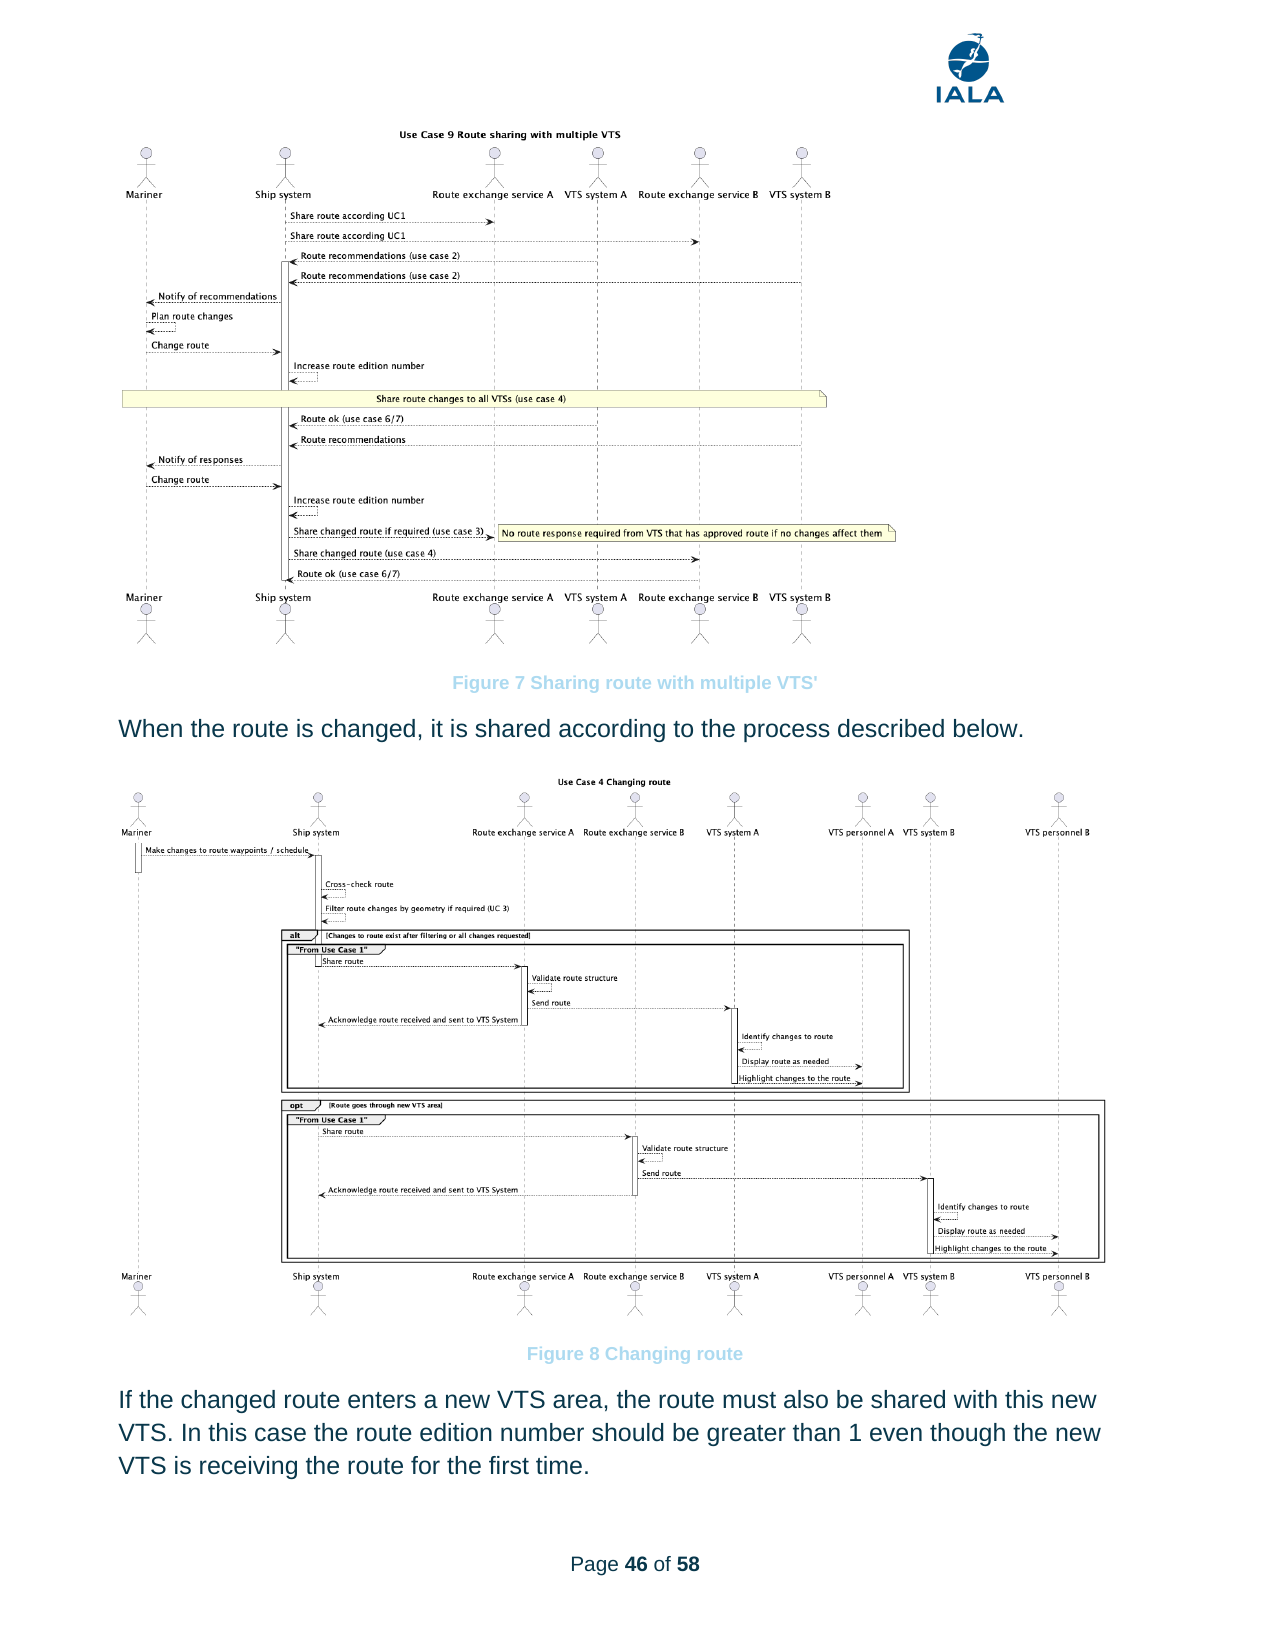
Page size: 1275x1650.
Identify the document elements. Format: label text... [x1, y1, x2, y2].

text If the changed route enters a new VTS area, the route must also be shared with this new VTS. In this case the route edition number should be greater than 1 even though the new VTS is receiving the route for the first time. [118, 1385, 1152, 1479]
text Figure 7 Sharing route with multiple VTS' [118, 672, 1152, 693]
picture [118, 118, 899, 647]
text Figure 8 Changing route [118, 1342, 1152, 1364]
text When the route is changed, it is shared according to the process described below. [118, 714, 1152, 743]
picture [921, 25, 1016, 118]
picture [118, 768, 1107, 1318]
